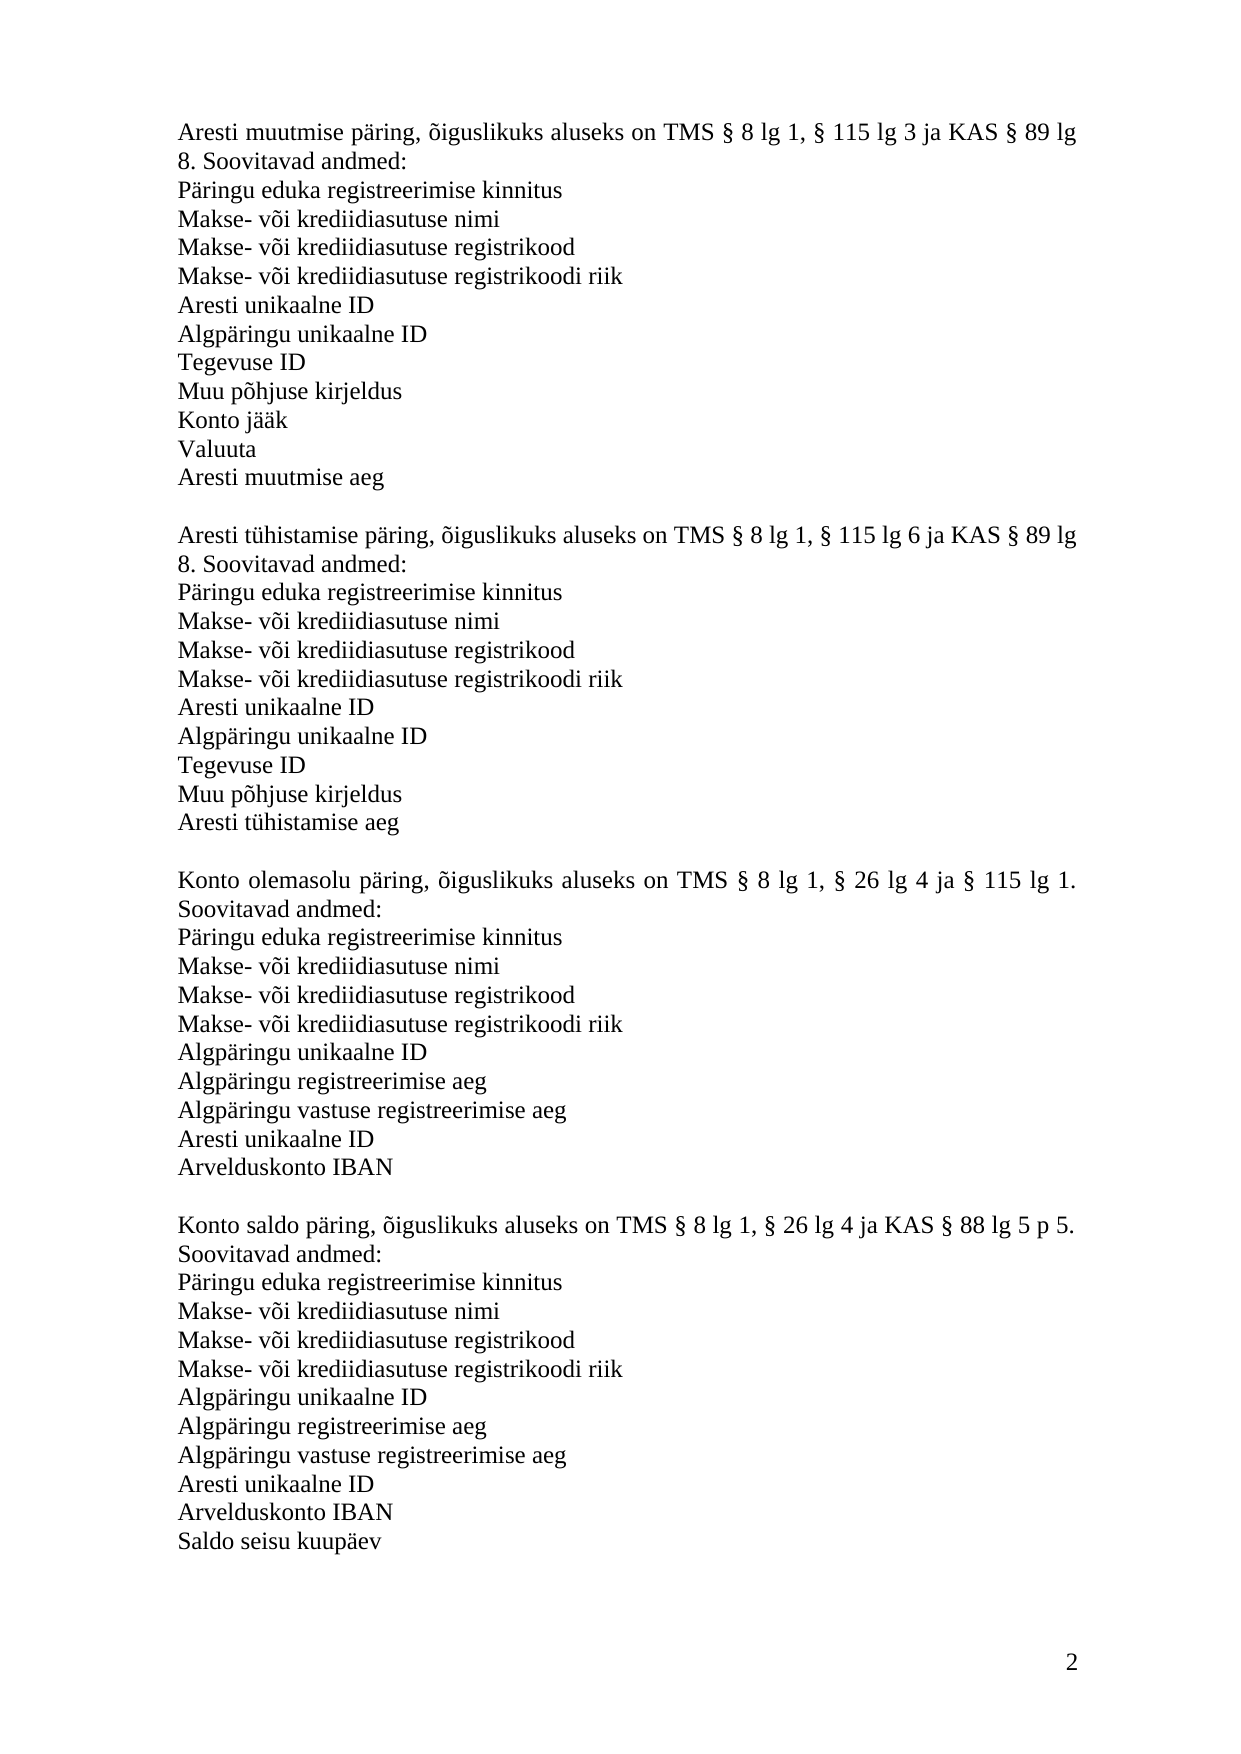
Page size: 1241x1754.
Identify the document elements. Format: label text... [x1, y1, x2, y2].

text Makse- või krediidiasutuse nimi [177, 204, 1078, 232]
text Makse- või krediidiasutuse registrikood [177, 232, 1078, 261]
text Algpäringu vastuse registreerimise aeg [177, 1095, 1078, 1124]
text Algpäringu vastuse registreerimise aeg [177, 1440, 1078, 1469]
text Aresti unikaalne ID [177, 290, 1078, 319]
text Konto saldo päring, õiguslikuks aluseks on TMS § 8 lg 1, § 26 lg 4 ja KAS § 88 lg 5 p 5. Soovitavad andmed: [177, 1210, 1078, 1267]
text Konto jääk [177, 405, 1078, 434]
text Aresti unikaalne ID [177, 692, 1078, 721]
text Makse- või krediidiasutuse registrikood [177, 980, 1078, 1009]
text Aresti unikaalne ID [177, 1124, 1078, 1152]
text Muu põhjuse kirjeldus [177, 779, 1078, 807]
text Tegevuse ID [177, 347, 1078, 376]
text Makse- või krediidiasutuse registrikood [177, 1325, 1078, 1354]
text Makse- või krediidiasutuse nimi [177, 606, 1078, 635]
text Makse- või krediidiasutuse nimi [177, 1296, 1078, 1325]
text Arvelduskonto IBAN [177, 1152, 1078, 1181]
text Makse- või krediidiasutuse registrikoodi riik [177, 664, 1078, 692]
text Algpäringu registreerimise aeg [177, 1066, 1078, 1095]
text Saldo seisu kuupäev [177, 1526, 1078, 1555]
text Päringu eduka registreerimise kinnitus [177, 1267, 1078, 1296]
text Makse- või krediidiasutuse registrikoodi riik [177, 1009, 1078, 1037]
text Algpäringu unikaalne ID [177, 1037, 1078, 1066]
text Algpäringu unikaalne ID [177, 1382, 1078, 1411]
text Aresti tühistamise päring, õiguslikuks aluseks on TMS § 8 lg 1, § 115 lg 6 ja KAS § 89 lg 8. Soovitavad andmed: [177, 520, 1078, 577]
text Konto olemasolu päring, õiguslikuks aluseks on TMS § 8 lg 1, § 26 lg 4 ja § 115 lg 1. Soovitavad andmed: [177, 865, 1078, 922]
text Valuuta [177, 434, 1078, 462]
text Algpäringu unikaalne ID [177, 721, 1078, 750]
text Algpäringu registreerimise aeg [177, 1411, 1078, 1440]
text Arvelduskonto IBAN [177, 1497, 1078, 1526]
text Aresti unikaalne ID [177, 1469, 1078, 1497]
text Aresti tühistamise aeg [177, 807, 1078, 836]
text Algpäringu unikaalne ID [177, 319, 1078, 347]
text Tegevuse ID [177, 750, 1078, 779]
text Päringu eduka registreerimise kinnitus [177, 175, 1078, 204]
text Päringu eduka registreerimise kinnitus [177, 577, 1078, 606]
text Makse- või krediidiasutuse registrikoodi riik [177, 1354, 1078, 1382]
text Makse- või krediidiasutuse nimi [177, 951, 1078, 980]
text Makse- või krediidiasutuse registrikoodi riik [177, 261, 1078, 290]
text Aresti muutmise aeg [177, 462, 1078, 491]
text Makse- või krediidiasutuse registrikood [177, 635, 1078, 664]
text Muu põhjuse kirjeldus [177, 376, 1078, 405]
text Päringu eduka registreerimise kinnitus [177, 922, 1078, 951]
text Aresti muutmise päring, õiguslikuks aluseks on TMS § 8 lg 1, § 115 lg 3 ja KAS § 89 lg 8. Soovitavad andmed: [177, 117, 1078, 175]
